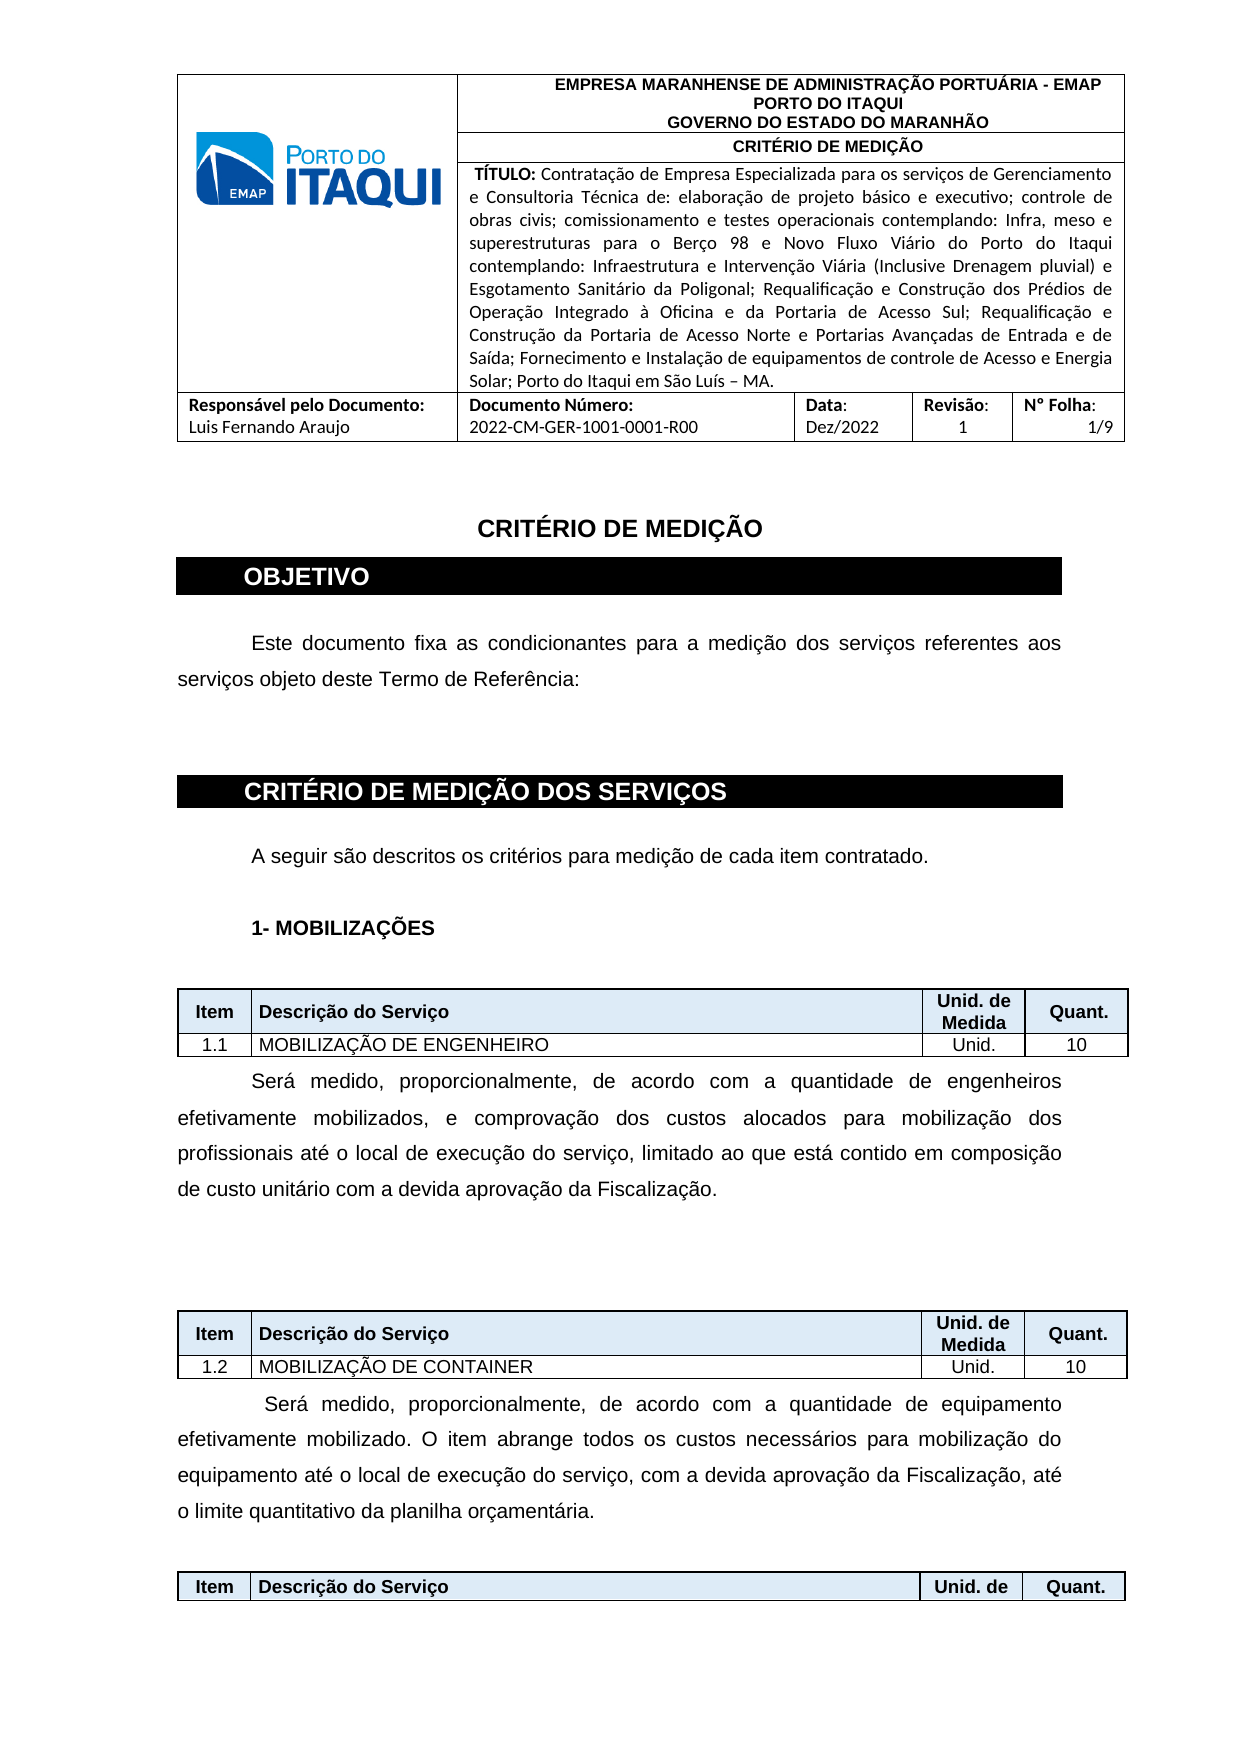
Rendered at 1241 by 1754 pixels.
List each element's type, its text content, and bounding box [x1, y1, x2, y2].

table_cell 10 [1025, 1356, 1126, 1378]
picture [188, 122, 449, 213]
table_header Quant. [1026, 990, 1127, 1033]
table_header Item [179, 990, 251, 1033]
table_cell 1.1 [179, 1034, 251, 1056]
text Será medido, proporcionalmente, de acordo com a quantidade de engenheiros efetivamente mobilizados, e comprovação dos custos alocados para mobilização dos profissionais até o local de execução do serviço, limitado ao que está contido em composição de custo unitário com a devida aprovação da Fiscalização. [177, 1069, 1063, 1201]
text Será medido, proporcionalmente, de acordo com a quantidade de equipamento efetivamente mobilizado. O item abrange todos os custos necessários para mobilização do equipamento até o local de execução do serviço, com a devida aprovação da Fiscalização, até o limite quantitativo da planilha orçamentária. [177, 1391, 1063, 1523]
table_header Unid. de Medida [923, 990, 1024, 1033]
text 1- MOBILIZAÇÕES [177, 916, 1063, 940]
table_header Descrição do Serviço [252, 1312, 921, 1355]
table_header Descrição do Serviço [251, 1573, 919, 1599]
table_header CRITÉRIO DE MEDIÇÃO DOS SERVIÇOS [178, 776, 1062, 807]
table_header OBJETIVO [178, 559, 1060, 593]
text A seguir são descritos os critérios para medição de cada item contratado. [177, 844, 1063, 868]
text CRITÉRIO DE MEDIÇÃO [177, 514, 1063, 543]
table_header Unid. de Medida [922, 1312, 1024, 1355]
table_header Item [179, 1573, 250, 1599]
table_header Item [179, 1312, 251, 1355]
table_header Descrição do Serviço [252, 990, 922, 1033]
table_cell MOBILIZAÇÃO DE CONTAINER [252, 1356, 921, 1378]
table_cell 10 [1026, 1034, 1127, 1056]
table_header Unid. de Medida [921, 1573, 1022, 1599]
table_cell 1.2 [179, 1356, 251, 1378]
table_header Quant. [1025, 1312, 1126, 1355]
table_cell MOBILIZAÇÃO DE ENGENHEIRO [252, 1034, 922, 1056]
table_header Quant. [1023, 1573, 1124, 1599]
table_cell Unid. [922, 1356, 1024, 1378]
table_cell Unid. [923, 1034, 1024, 1056]
text Este documento fixa as condicionantes para a medição dos serviços referentes aos serviços objeto deste Termo de Referência: [177, 631, 1063, 691]
